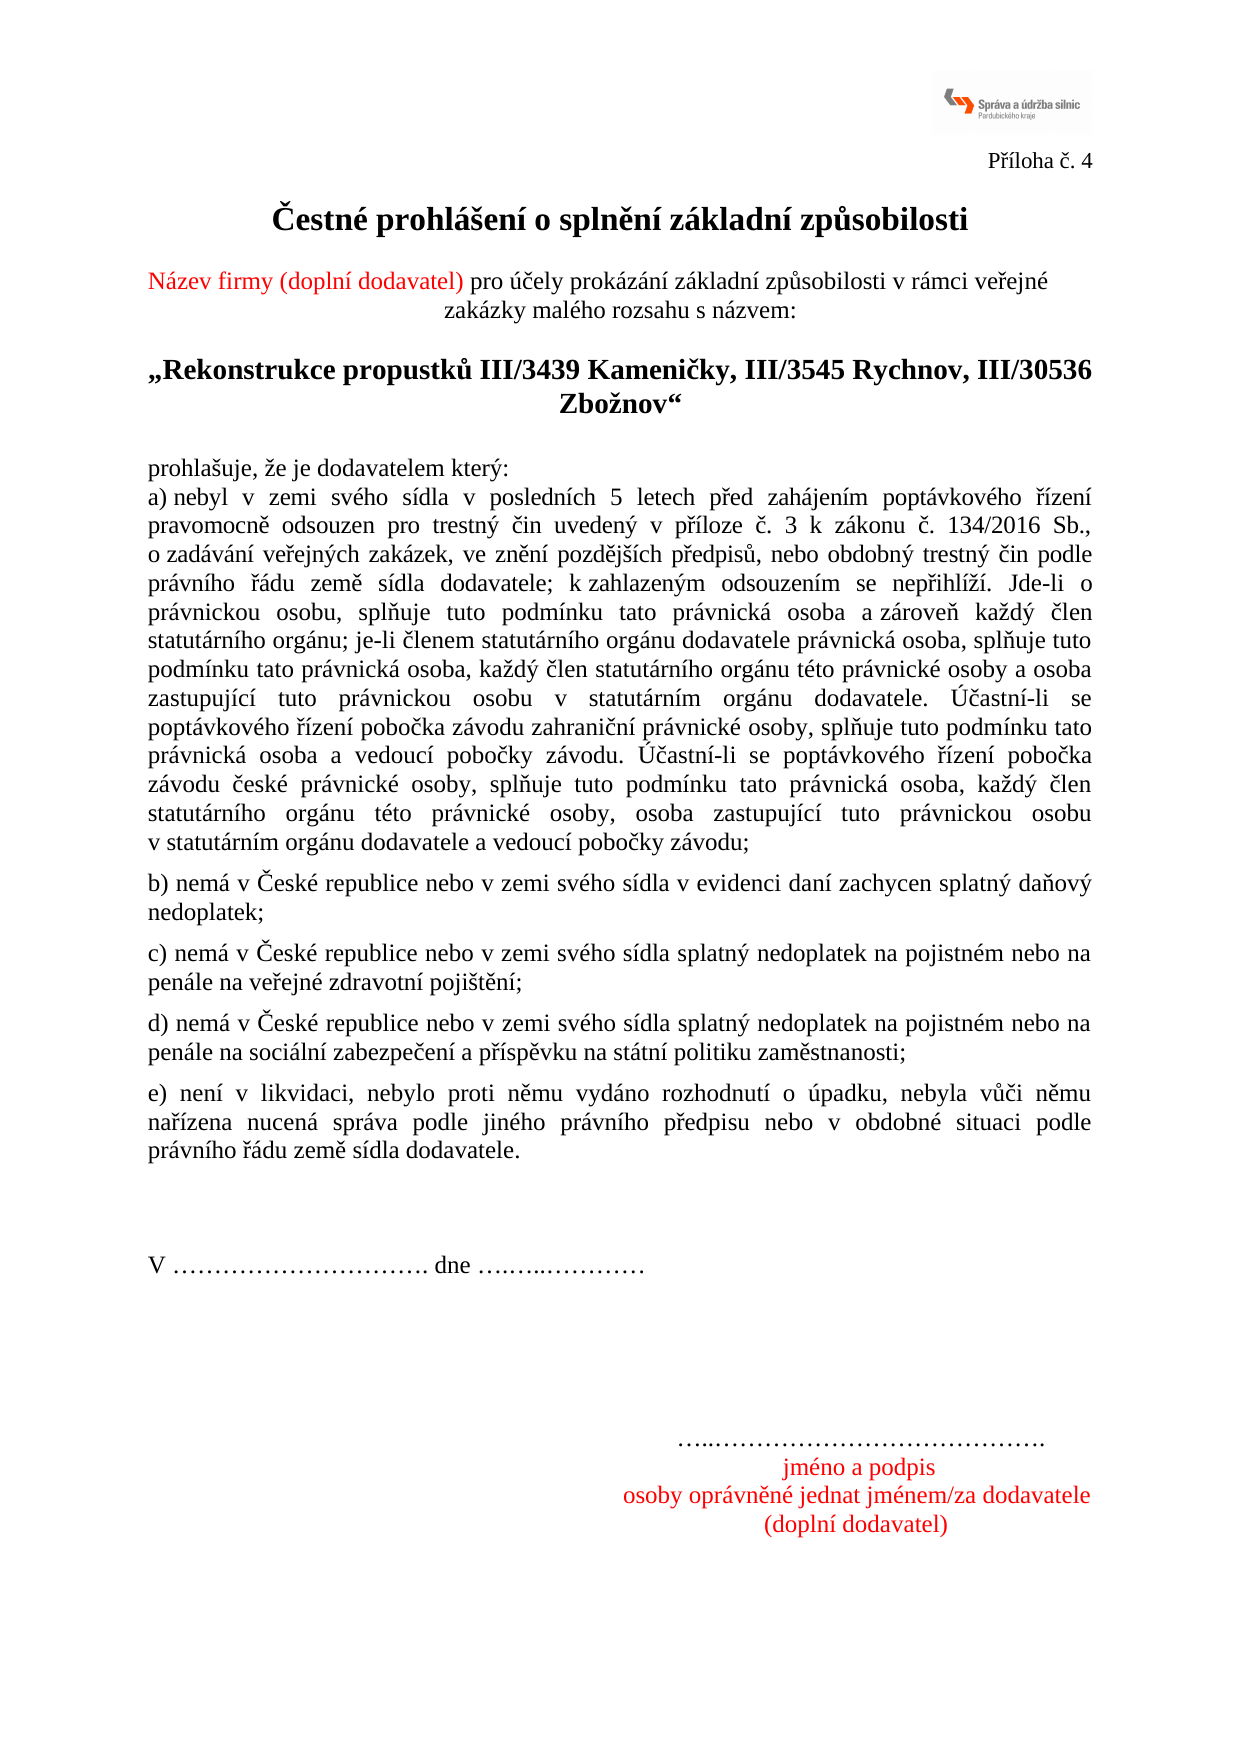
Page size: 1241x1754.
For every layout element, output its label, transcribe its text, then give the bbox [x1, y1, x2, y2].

picture [931, 70, 1093, 135]
text e) není v likvidaci, nebylo proti němu vydáno rozhodnutí o úpadku, nebyla vůči němu nařízena nucená správa podle jiného právního předpisu nebo v obdobné situaci podle právního řádu země sídla dodavatele. [148, 1078, 1093, 1164]
text d) nemá v České republice nebo v zemi svého sídla splatný nedoplatek na pojistném nebo na penále na sociální zabezpečení a příspěvku na státní politiku zaměstnanosti; [148, 1008, 1093, 1065]
text …..…………………………………. [664, 1423, 1093, 1452]
text V …………………………. dne ….…..………… [148, 1250, 1093, 1279]
text b) nemá v České republice nebo v zemi svého sídla v evidenci daní zachycen splatný daňový nedoplatek; [148, 868, 1093, 925]
text (doplní dodavatel) [590, 1509, 1093, 1538]
text Název firmy (doplní dodavatel) pro účely prokázání základní způsobilosti v rámci veřejné [148, 266, 1093, 295]
text c) nemá v České republice nebo v zemi svého sídla splatný nedoplatek na pojistném nebo na penále na veřejné zdravotní pojištění; [148, 938, 1093, 995]
text zakázky malého rozsahu s názvem: [148, 295, 1093, 323]
text jméno a podpis [590, 1452, 1093, 1480]
text osoby oprávněné jednat jménem/za dodavatele [148, 1480, 1093, 1509]
text „Rekonstrukce propustků III/3439 Kameničky, III/3545 Rychnov, III/30536 Zbožnov“ [148, 352, 1093, 419]
text Příloha č. 4 [148, 148, 1093, 174]
text a) nebyl v zemi svého sídla v posledních 5 letech před zahájením poptávkového řízení pravomocně odsouzen pro trestný čin uvedený v příloze č. 3 k zákonu č. 134/2016 Sb., o zadávání veřejných zakázek, ve znění pozdějších předpisů, nebo obdobný trestný čin podle právního řádu země sídla dodavatele; k zahlazeným odsouzením se nepřihlíží. Jde-li o právnickou osobu, splňuje tuto podmínku tato právnická osoba a zároveň každý člen statutárního orgánu; je-li členem statutárního orgánu dodavatele právnická osoba, splňuje tuto podmínku tato právnická osoba, každý člen statutárního orgánu této právnické osoby a osoba zastupující tuto právnickou osobu v statutárním orgánu dodavatele. Účastní-li se poptávkového řízení pobočka závodu zahraniční právnické osoby, splňuje tuto podmínku tato právnická osoba a vedoucí pobočky závodu. Účastní-li se poptávkového řízení pobočka závodu české právnické osoby, splňuje tuto podmínku tato právnická osoba, každý člen statutárního orgánu této právnické osoby, osoba zastupující tuto právnickou osobu v statutárním orgánu dodavatele a vedoucí pobočky závodu; [148, 482, 1093, 855]
text prohlašuje, že je dodavatelem který: [148, 453, 1093, 482]
text Čestné prohlášení o splnění základní způsobilosti [148, 199, 1093, 237]
